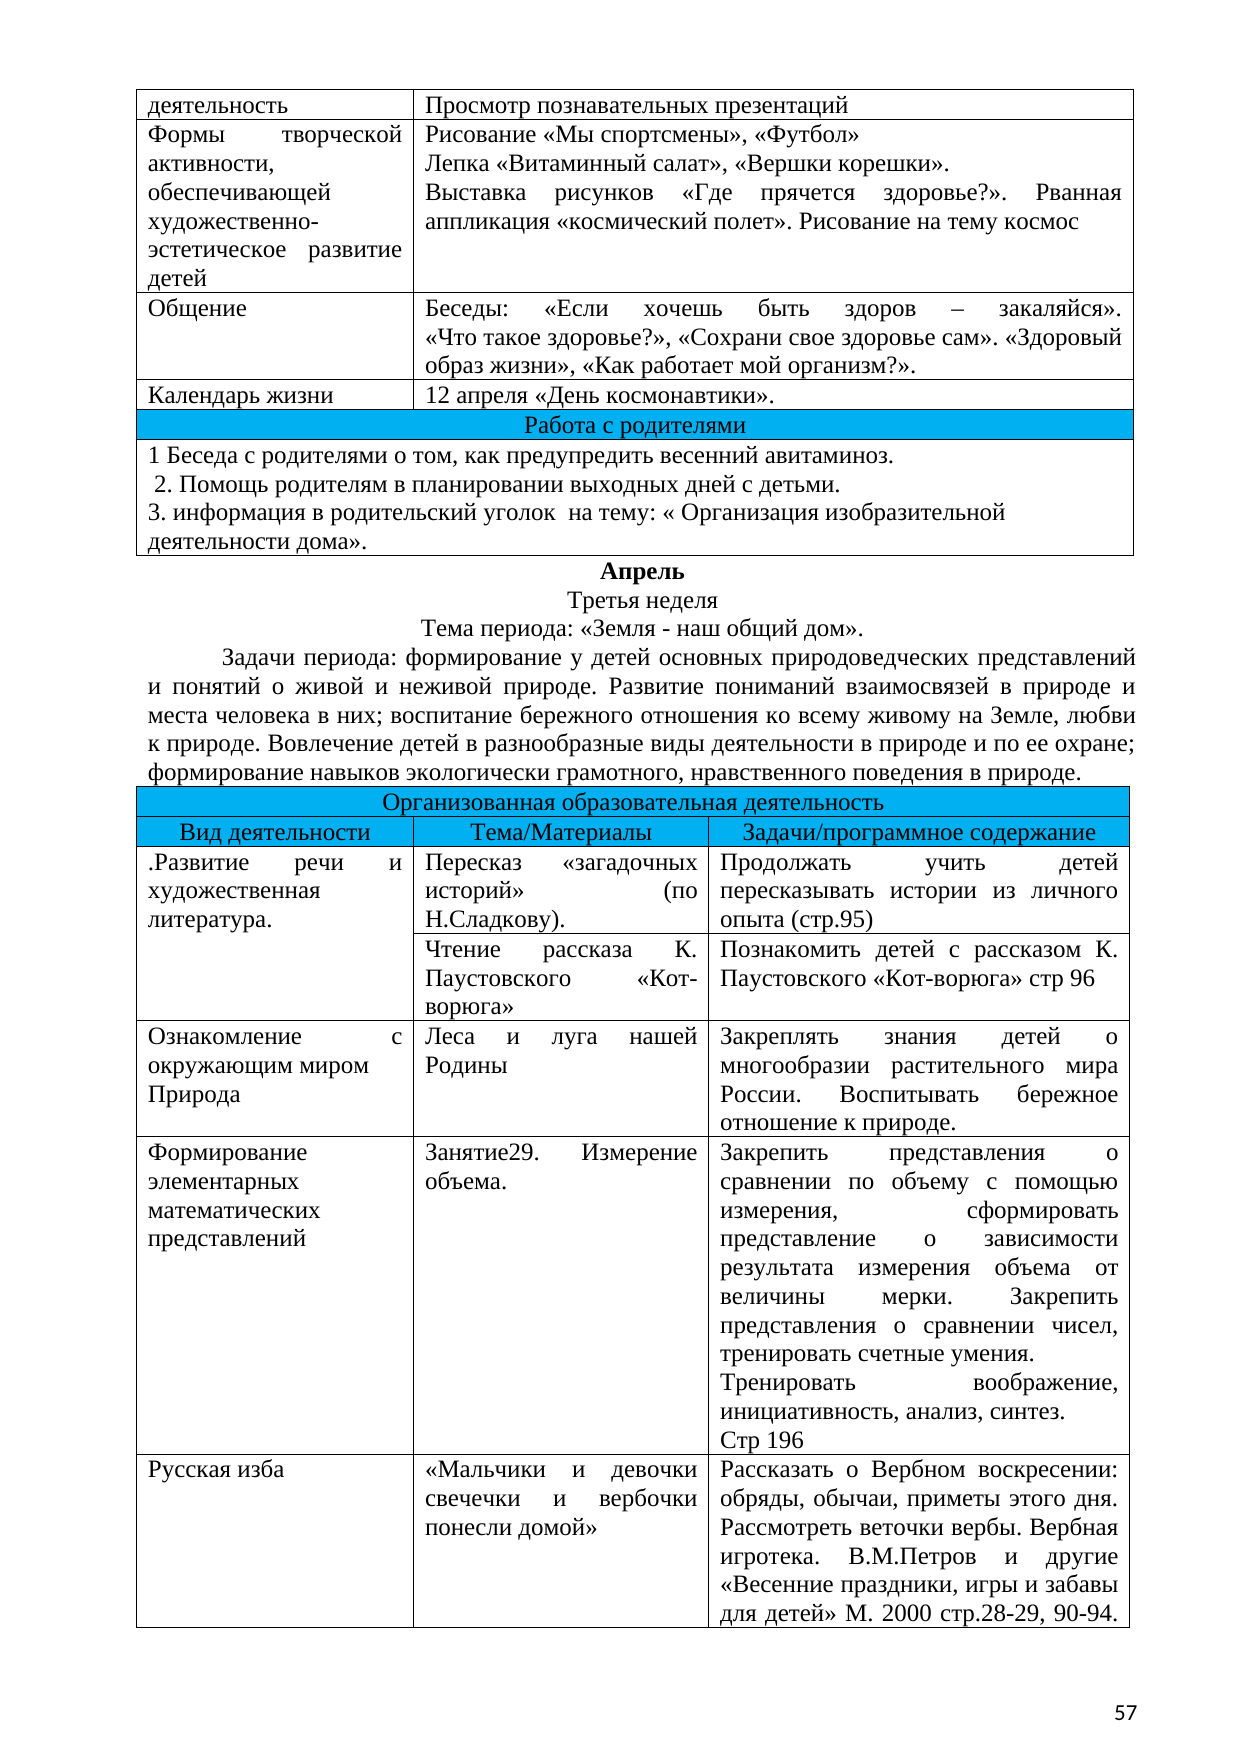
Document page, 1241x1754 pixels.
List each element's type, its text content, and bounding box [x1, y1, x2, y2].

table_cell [414, 1455, 708, 1627]
table_cell Беседы: «Если хочешь быть здоров – закаляйся». «Что такое здоровье?», «Сохрани свое здоровье сам». «Здоровый образ жизни», «Как работает мой организм?». [414, 293, 1133, 379]
table_cell 12 апреля «День космонавтики». [414, 380, 1133, 409]
table_cell Леса и луга нашей Родины [414, 1021, 708, 1136]
table_cell Календарь жизни [137, 380, 413, 409]
table_cell Пересказ «загадочных историй» (по Н.Сладкову). [414, 847, 708, 933]
table_cell Работа с родителями [137, 410, 1133, 439]
table_cell Русская изба [137, 1455, 413, 1627]
table_cell Ознакомление с окружающим миром Природа [137, 1021, 413, 1136]
table_cell Закрепить представления о сравнении по объему с помощью измерения, сформировать представление о зависимости результата измерения объема от величины мерки. Закрепить представления о сравнении чисел, тренировать счетные умения. Тренировать воображение, инициативность, анализ, синтез. Стр 196 [709, 1137, 1129, 1453]
table_cell Продолжать учить детей пересказывать истории из личного опыта (стр.95) [709, 847, 1129, 933]
text Третья неделя [148, 585, 1137, 613]
table_cell 1 Беседа с родителями о том, как предупредить весенний авитаминоз. 2. Помощь родителям в планировании выходных дней с детьми. 3. информация в родительский уголок на тему: « Организация изобразительной деятельности дома». [137, 440, 1133, 555]
table_cell Задачи/программное содержание [709, 817, 1129, 846]
table_cell Занятие29. Измерение объема. [414, 1137, 708, 1453]
text Апрель [148, 556, 1137, 585]
table_cell Познакомить детей с рассказом К. Паустовского «Кот-ворюга» стр 96 [709, 934, 1129, 1020]
table_cell Рисование «Мы спортсмены», «Футбол» Лепка «Витаминный салат», «Вершки корешки». Выставка рисунков «Где прячется здоровье?». Рванная аппликация «космический полет». Рисование на тему космос [414, 120, 1133, 292]
table_header Организованная образовательная деятельность [137, 787, 1129, 816]
table_cell Вид деятельности [137, 817, 413, 846]
text Задачи периода: формирование у детей основных природоведческих представлений и понятий о живой и неживой природе. Развитие пониманий взаимосвязей в природе и места человека в них; воспитание бережного отношения ко всему живому на Земле, любви к природе. Вовлечение детей в разнообразные виды деятельности в природе и по ее охране; формирование навыков экологически грамотного, нравственного поведения в природе. [148, 642, 1137, 786]
table_cell Формы творческой активности, обеспечивающей художественно-эстетическое развитие детей [137, 120, 413, 292]
table_cell Закреплять знания детей о многообразии растительного мира России. Воспитывать бережное отношение к природе. [709, 1021, 1129, 1136]
table_cell Общение [137, 293, 413, 379]
table_cell Формирование элементарных математических представлений [137, 1137, 413, 1453]
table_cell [709, 1455, 1129, 1627]
table_cell Тема/Материалы [414, 817, 708, 846]
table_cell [137, 90, 413, 118]
table_cell .Развитие речи и художественная литература. [137, 847, 413, 1020]
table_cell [414, 90, 1133, 118]
table_cell Чтение рассказа К. Паустовского «Кот-ворюга» [414, 934, 708, 1020]
text Тема периода: «Земля - наш общий дом». [148, 613, 1137, 642]
